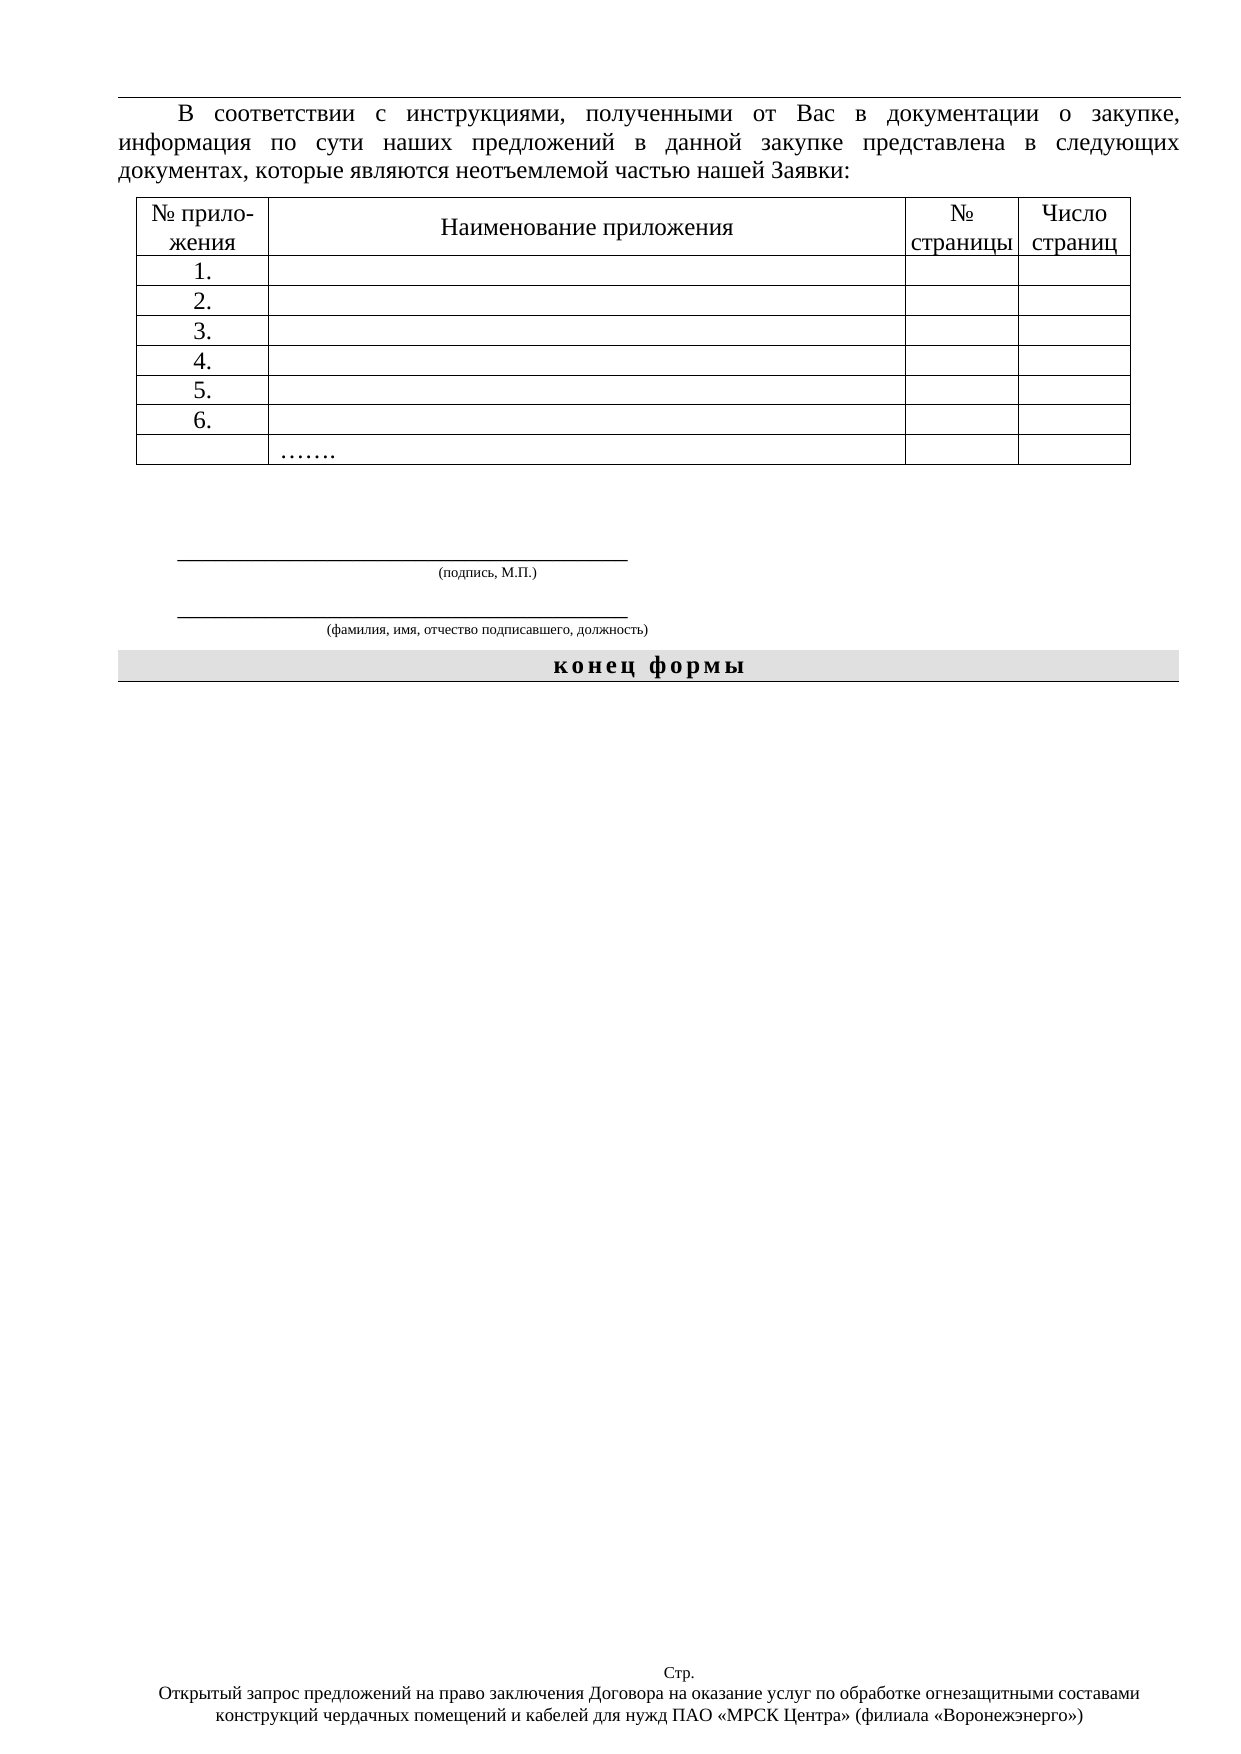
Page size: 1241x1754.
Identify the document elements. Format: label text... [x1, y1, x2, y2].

table_cell [269, 346, 905, 374]
table_cell 4. [137, 346, 268, 374]
table_cell 3. [137, 316, 268, 345]
table_header № страницы [906, 198, 1018, 255]
table_cell [1019, 346, 1130, 374]
table_header Наименование приложения [269, 198, 905, 255]
table_cell [906, 405, 1018, 434]
table_cell [1019, 376, 1130, 404]
table_cell [906, 435, 1018, 464]
table_cell 1. [137, 256, 268, 285]
table_cell [269, 405, 905, 434]
table_cell [906, 376, 1018, 404]
table_cell [1019, 286, 1130, 315]
table_cell [906, 256, 1018, 285]
table_header № прило-жения [137, 198, 268, 255]
table_cell [1019, 435, 1130, 464]
text В соответствии с инструкциями, полученными от Вас в документации о закупке, информация по сути наших предложений в данной закупке представлена в следующих документах, которые являются неотъемлемой частью нашей Заявки: [118, 98, 1181, 184]
text (подпись, М.П.) [118, 564, 797, 592]
table_cell [269, 256, 905, 285]
text ____________________________________ [118, 535, 1181, 564]
table_cell 5. [137, 376, 268, 404]
table_cell [269, 286, 905, 315]
table_cell [906, 286, 1018, 315]
table_header Число страниц [1019, 198, 1130, 255]
table_cell [269, 316, 905, 345]
table_cell ……. [269, 435, 905, 464]
table_cell [906, 346, 1018, 374]
table_cell [1019, 256, 1130, 285]
table_cell [137, 435, 268, 464]
table_cell [1019, 405, 1130, 434]
text конец формы [118, 650, 1179, 681]
text (фамилия, имя, отчество подписавшего, должность) [118, 621, 797, 650]
text ____________________________________ [118, 592, 1181, 621]
table_cell [269, 376, 905, 404]
table_cell [1019, 316, 1130, 345]
table_cell 6. [137, 405, 268, 434]
table_cell 2. [137, 286, 268, 315]
table_cell [906, 316, 1018, 345]
